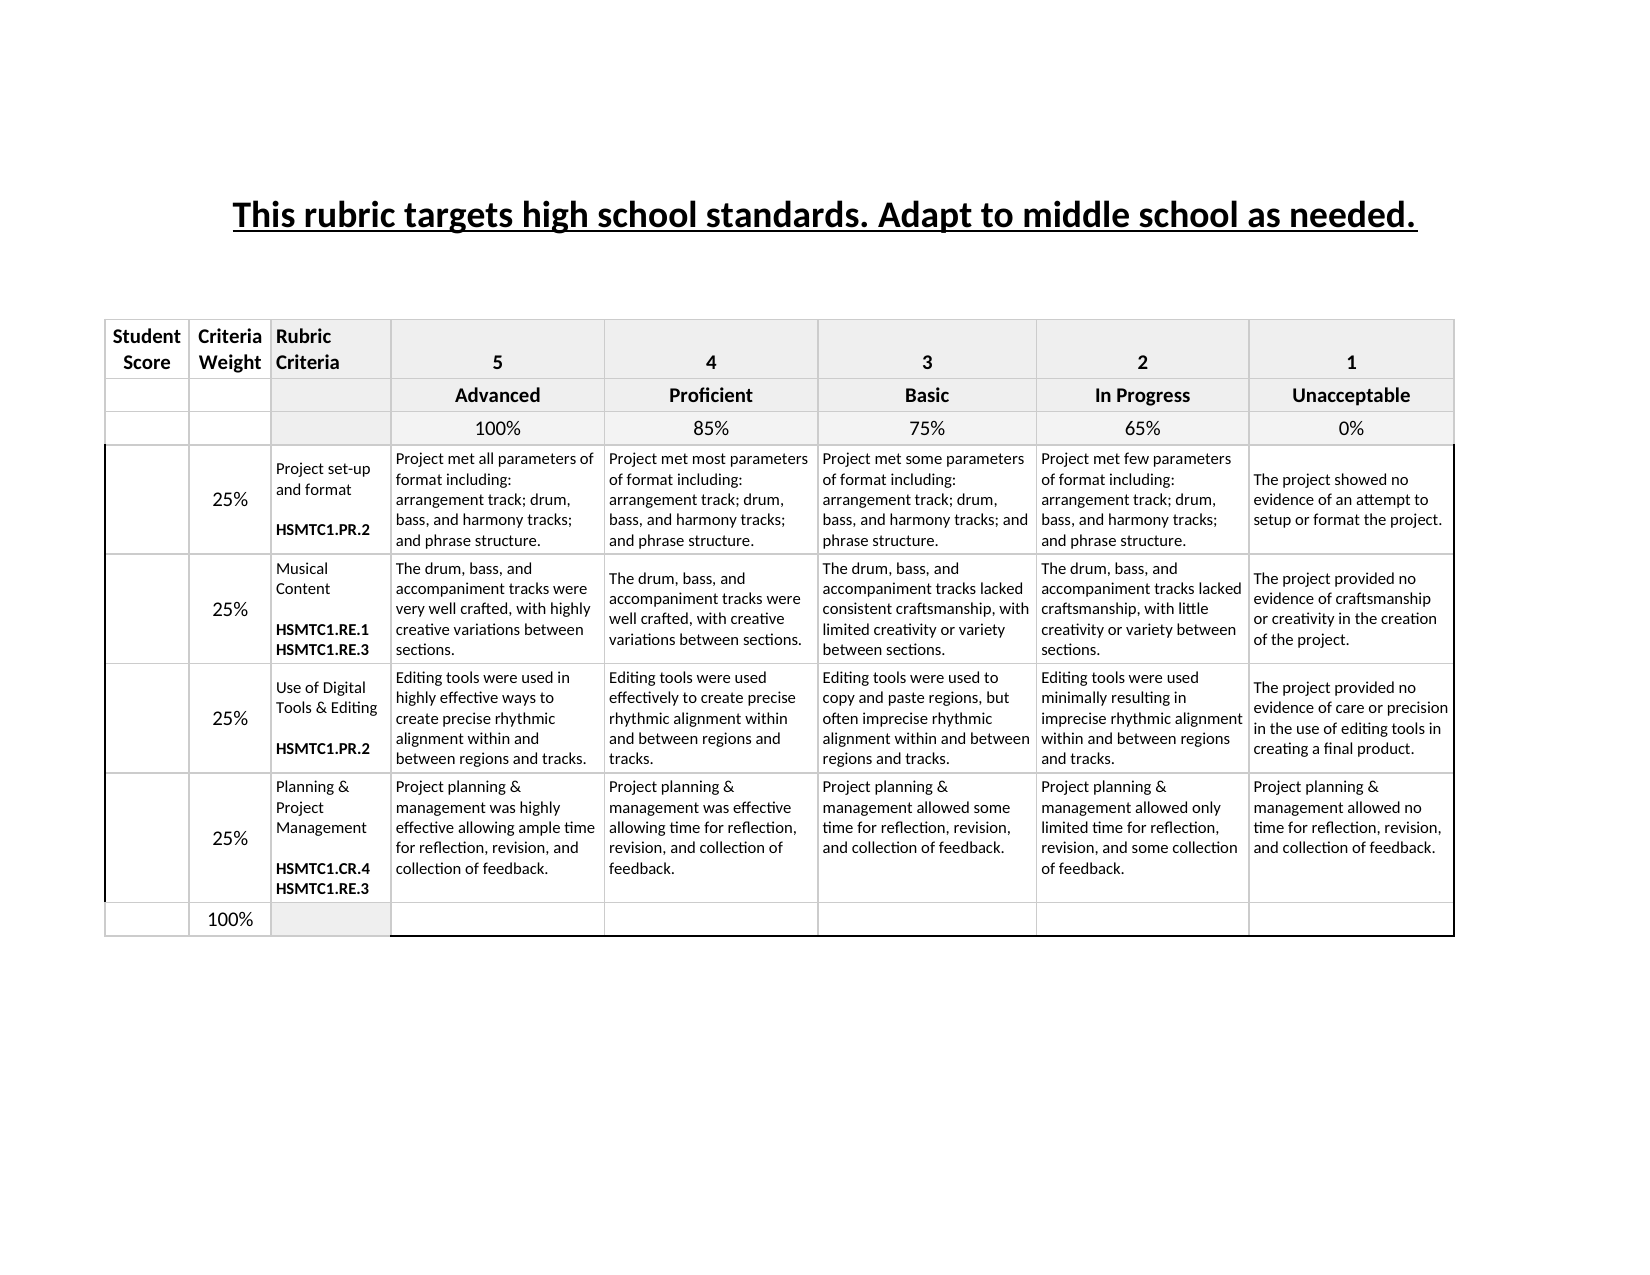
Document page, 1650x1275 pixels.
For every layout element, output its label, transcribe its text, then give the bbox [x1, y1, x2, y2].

table_cell [190, 379, 270, 411]
table_header Rubric Criteria [272, 320, 390, 377]
table_cell [605, 903, 817, 935]
table_header 1 [1250, 320, 1453, 377]
table_cell 85% [605, 412, 817, 444]
table_cell Proficient [605, 379, 817, 411]
table_cell Project met most parameters of format including: arrangement track; drum, bass, and harmony tracks; and phrase structure. [605, 446, 817, 553]
table_cell Project planning & management allowed only limited time for reflection, revision, and some collection of feedback. [1037, 774, 1248, 902]
table_cell Musical Content HSMTC1.RE.1 HSMTC1.RE.3 [272, 555, 390, 663]
table_header 5 [392, 320, 604, 377]
table_cell Editing tools were used to copy and paste regions, but often imprecise rhythmic alignment within and between regions and tracks. [819, 664, 1036, 772]
table_cell 25% [190, 774, 270, 902]
table_cell Editing tools were used in highly effective ways to create precise rhythmic alignment within and between regions and tracks. [392, 664, 604, 772]
table_cell Basic [819, 379, 1036, 411]
table_cell [106, 664, 188, 772]
table_cell Advanced [392, 379, 604, 411]
table_cell 75% [819, 412, 1036, 444]
table_cell Project planning & management was highly effective allowing ample time for reflection, revision, and collection of feedback. [392, 774, 604, 902]
table_cell The drum, bass, and accompaniment tracks lacked consistent craftsmanship, with limited creativity or variety between sections. [819, 555, 1036, 663]
table_cell Editing tools were used effectively to create precise rhythmic alignment within and between regions and tracks. [605, 664, 817, 772]
table_cell [1037, 903, 1248, 935]
table_cell Project set-up and format HSMTC1.PR.2 [272, 446, 390, 553]
table_cell The project showed no evidence of an attempt to setup or format the project. [1250, 446, 1453, 553]
table_cell [392, 903, 604, 935]
table_cell [106, 774, 188, 902]
table_cell [190, 412, 270, 444]
table_cell [1250, 903, 1453, 935]
table_cell Unacceptable [1250, 379, 1453, 411]
table_cell 100% [392, 412, 604, 444]
table_cell [272, 412, 390, 444]
table_cell 100% [190, 903, 270, 935]
table_header Criteria Weight [190, 320, 270, 377]
table_cell The project provided no evidence of craftsmanship or creativity in the creation of the project. [1250, 555, 1453, 663]
table_header Student Score [106, 320, 188, 377]
table_cell [106, 446, 188, 553]
table_cell 65% [1037, 412, 1248, 444]
text This rubric targets high school standards. Adapt to middle school as needed. [150, 191, 1500, 237]
table_cell The drum, bass, and accompaniment tracks were well crafted, with creative variations between sections. [605, 555, 817, 663]
table_cell Project met all parameters of format including: arrangement track; drum, bass, and harmony tracks; and phrase structure. [392, 446, 604, 553]
table_header 3 [819, 320, 1036, 377]
table_header 4 [605, 320, 817, 377]
table_cell Project planning & management allowed some time for reflection, revision, and collection of feedback. [819, 774, 1036, 902]
table_cell In Progress [1037, 379, 1248, 411]
table_cell Planning & Project Management HSMTC1.CR.4 HSMTC1.RE.3 [272, 774, 390, 902]
table_cell The drum, bass, and accompaniment tracks were very well crafted, with highly creative variations between sections. [392, 555, 604, 663]
table_cell Project planning & management allowed no time for reflection, revision, and collection of feedback. [1250, 774, 1453, 902]
table_cell [106, 379, 188, 411]
table_cell 0% [1250, 412, 1453, 444]
table_cell Project planning & management was effective allowing time for reflection, revision, and collection of feedback. [605, 774, 817, 902]
table_cell [272, 379, 390, 411]
table_cell [106, 412, 188, 444]
table_cell Use of Digital Tools & Editing HSMTC1.PR.2 [272, 664, 390, 772]
table_header 2 [1037, 320, 1248, 377]
table_cell [272, 903, 390, 935]
table_cell Project met few parameters of format including: arrangement track; drum, bass, and harmony tracks; and phrase structure. [1037, 446, 1248, 553]
table_cell [106, 903, 188, 935]
table_cell The project provided no evidence of care or precision in the use of editing tools in creating a final product. [1250, 664, 1453, 772]
table_cell [819, 903, 1036, 935]
table_cell [106, 555, 188, 663]
table_cell 25% [190, 446, 270, 553]
table_cell Editing tools were used minimally resulting in imprecise rhythmic alignment within and between regions and tracks. [1037, 664, 1248, 772]
table_cell 25% [190, 555, 270, 663]
table_cell 25% [190, 664, 270, 772]
table_cell The drum, bass, and accompaniment tracks lacked craftsmanship, with little creativity or variety between sections. [1037, 555, 1248, 663]
table_cell Project met some parameters of format including: arrangement track; drum, bass, and harmony tracks; and phrase structure. [819, 446, 1036, 553]
